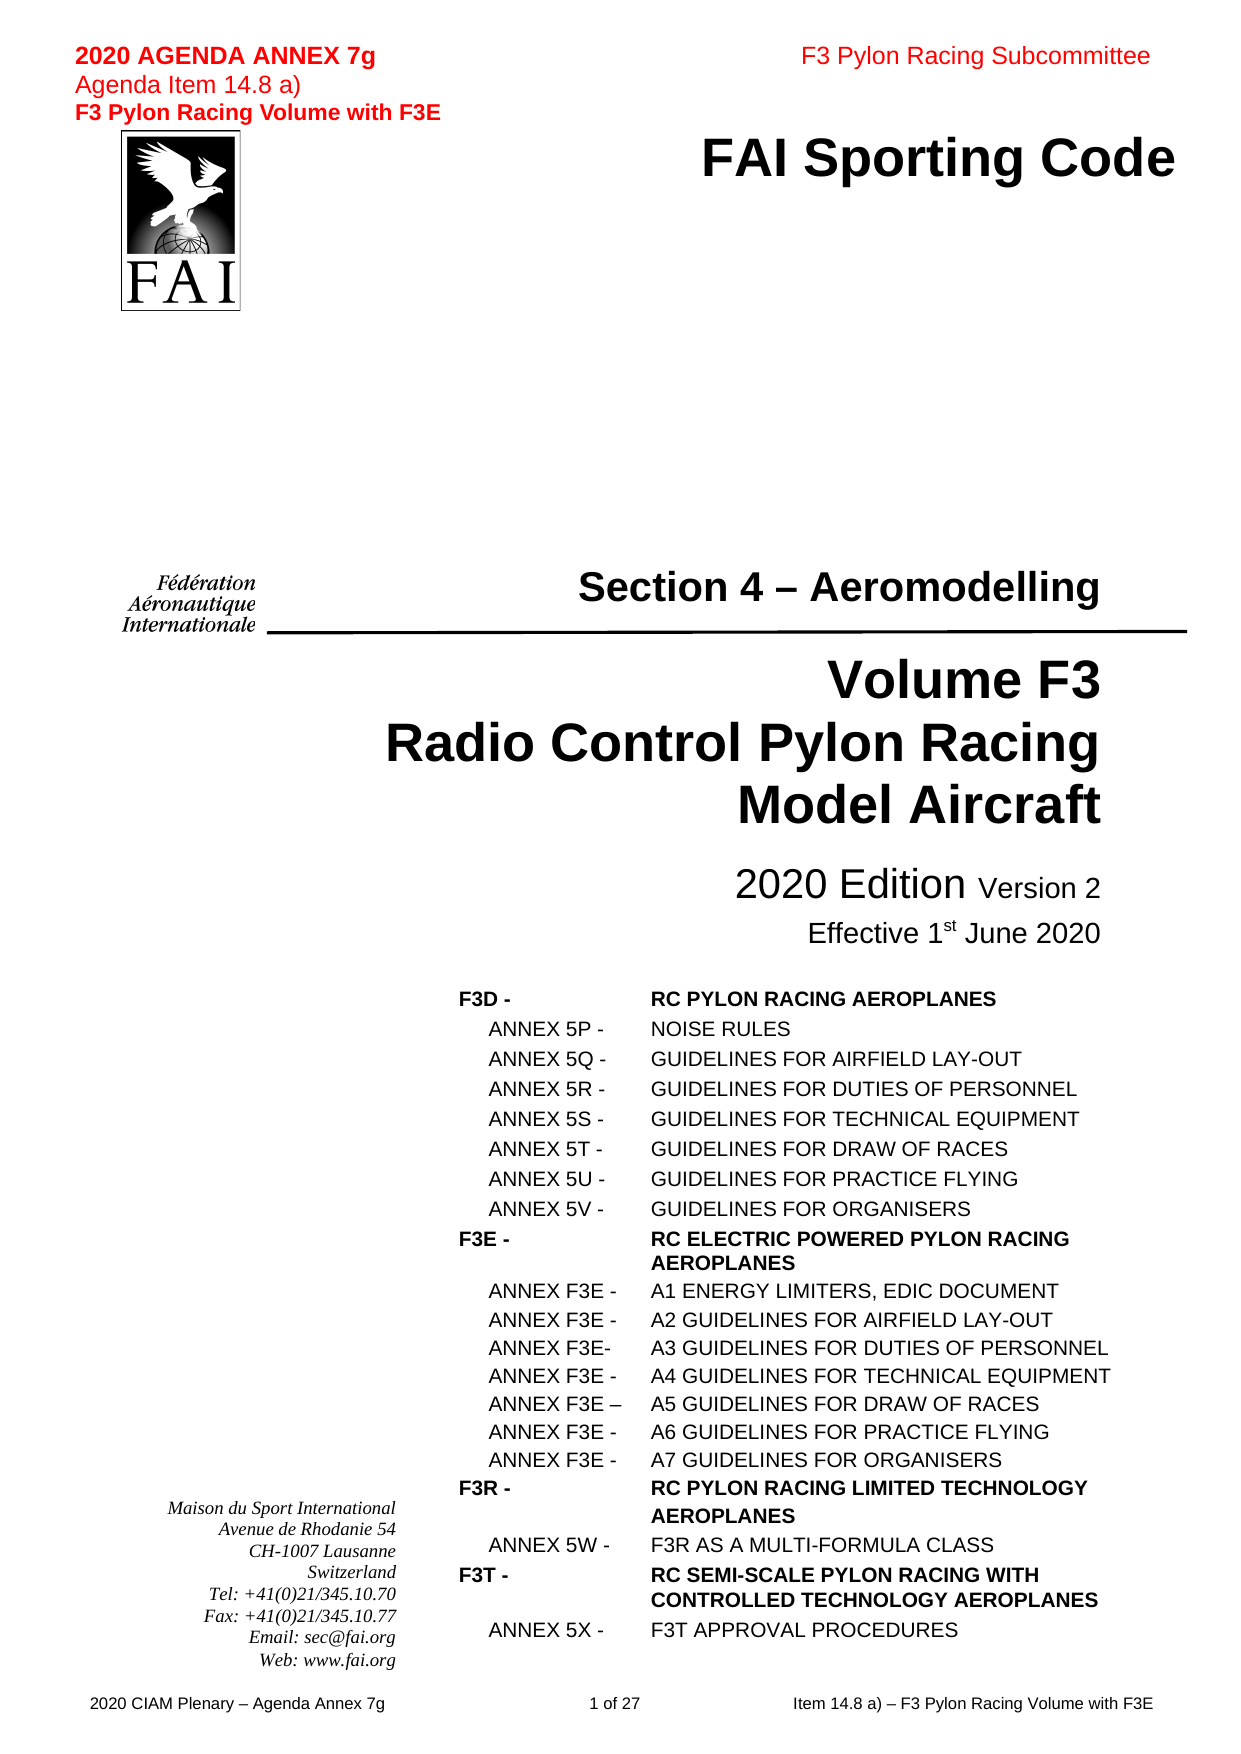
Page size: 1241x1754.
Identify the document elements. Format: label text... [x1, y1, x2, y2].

text Section 4 – Aeromodelling [148, 562, 1101, 610]
text Radio Control Pylon Racing Model Aircraft [148, 710, 1101, 835]
text 2020 Edition Version 2 [237, 860, 1101, 908]
picture [121, 130, 241, 311]
text Annex F3E - A4 Guidelines for Technical Equipment [488, 1364, 1167, 1388]
text F3T - RC SEMI-SCALE PYLON RACING WITH CONTROLLED TECHNOLOGY AEROPLANES [459, 1562, 1167, 1612]
text F3D - RC pylon racing Aeroplanes [459, 987, 1101, 1011]
text Annex 5Q - Guidelines for Airfield Lay-Out [488, 1047, 1101, 1071]
text Annex 5U - Guidelines for Practice Flying [488, 1167, 1101, 1191]
text Annex 5V - Guidelines for Organisers [488, 1197, 1101, 1221]
text Annex F3E - A6 Guidelines for Practice Flying [488, 1420, 1101, 1444]
text Annex F3E- A3 Guidelines for Duties of Personnel [488, 1336, 1167, 1359]
text Annex 5T - Guidelines for Draw of Races [488, 1137, 1101, 1161]
text Effective 1st June 2020 [237, 916, 1101, 949]
picture [121, 574, 255, 632]
text ANNEX 5w - f3r AS A MULTI-FORMULA CLASS [488, 1532, 1101, 1556]
text Annex F3E - A1 ENERGY limiters, EDIC DOCUMENT [488, 1279, 1101, 1303]
text Annex 5P - Noise Rules [488, 1017, 1101, 1041]
text Annex F3E - A7 Guidelines for Organisers [488, 1448, 1101, 1472]
text F3R - RC pylon racing LIMITED technology [459, 1476, 1101, 1500]
text Annex F3E – A5 Guidelines for Draw of Races [488, 1392, 1101, 1416]
text Annex F3E - A2 Guidelines for Airfield Lay-Out [488, 1307, 1101, 1331]
text F3e - RC ELECTRIC POWERED PYLON RACING AEROPLANES [459, 1227, 1167, 1275]
text FAI Sporting Code [237, 125, 1176, 187]
text Volume F3 [148, 648, 1101, 710]
text AEROPLANES [459, 1504, 1101, 1528]
text ANNEX 5X - F3T APPROVAL PROCEDURES [488, 1618, 1101, 1642]
text Annex 5S - Guidelines for Technical Equipment [488, 1107, 1101, 1131]
text Annex 5R - Guidelines for Duties of Personnel [488, 1077, 1101, 1101]
